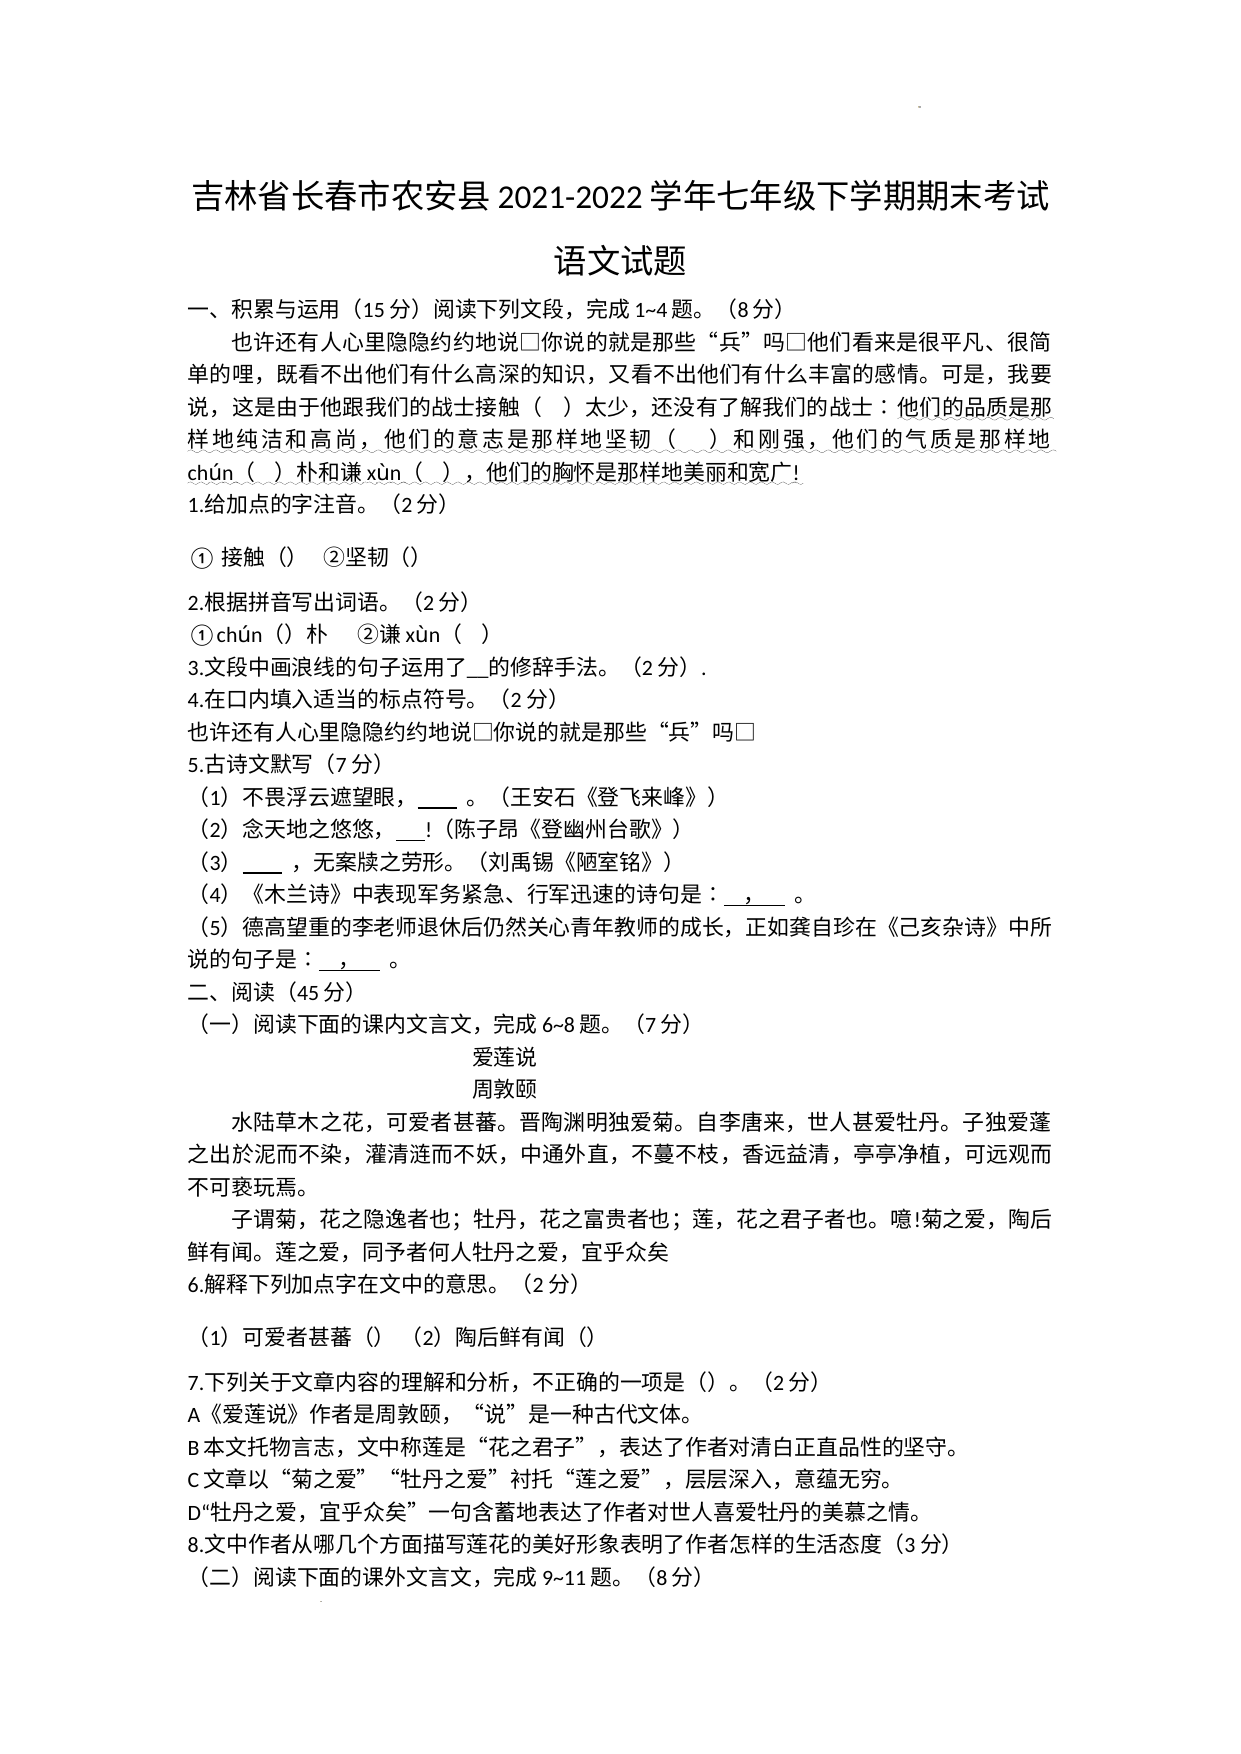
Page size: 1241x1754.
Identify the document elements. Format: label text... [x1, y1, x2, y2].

text 也许还有人心里隐隐约约地说□你说的就是那些“兵”吗□他们看来是很平凡、很简单的哩，既看不出他们有什么高深的知识，又看不出他们有什么丰富的感情。可是，我要说，这是由于他跟我们的战士接触（ ）太少，还没有了解我们的战士∶他们的品质是那样地纯洁和高尚，他们的意志是那样地坚韧（ ）和刚强，他们的气质是那样地chún（ ）朴和谦xùn（ ），他们的胸怀是那样地美丽和宽广! [187, 451, 1053, 487]
text C文章以“菊之爱”“牡丹之爱”衬托“莲之爱”，层层深入，意蕴无穷。 [187, 1462, 1053, 1494]
text 2.根据拼音写出词语。（2分） [187, 584, 1053, 617]
text （5）德高望重的李老师退休后仍然关心青年教师的成长，正如龚自珍在《己亥杂诗》中所说的句子是∶ ， 。 [187, 909, 1053, 974]
text （1）可爱者甚蕃（） （2）陶后鲜有闻（） [187, 1299, 1053, 1364]
text 1.给加点的字注音。（2分） [187, 487, 1053, 519]
text （3） ，无案牍之劳形。（刘禹锡《陋室铭》） [187, 844, 1053, 877]
text 5.古诗文默写（7分） [187, 747, 1053, 779]
text ①接触（） ②坚韧（） [187, 519, 1053, 584]
text D“牡丹之爱，宜乎众矣”一句含蓄地表达了作者对世人喜爱牡丹的美慕之情。 [187, 1494, 1053, 1527]
text 吉林省长春市农安县2021-2022学年七年级下学期期末考试语文试题 [187, 162, 1053, 292]
text 水陆草木之花，可爱者甚蕃。晋陶渊明独爱菊。自李唐来，世人甚爱牡丹。子独爱蓬之出於泥而不染，灌清涟而不妖，中通外直，不蔓不枝，香远益清，亭亭净植，可远观而不可亵玩焉。 [187, 1104, 1053, 1202]
text 子谓菊，花之隐逸者也；牡丹，花之富贵者也；莲，花之君子者也。噫!菊之爱，陶后鲜有闻。莲之爱，同予者何人牡丹之爱，宜乎众矣 [187, 1202, 1053, 1267]
text 周敦颐 [187, 1072, 1053, 1104]
text （4）《木兰诗》中表现军务紧急、行军迅速的诗句是∶ ， 。 [187, 877, 1053, 909]
text A《爱莲说》作者是周敦颐，“说”是一种古代文体。 [187, 1397, 1053, 1429]
text （1）不畏浮云遮望眼， 。（王安石《登飞来峰》） [187, 779, 1053, 812]
text B本文托物言志，文中称莲是“花之君子”，表达了作者对清白正直品性的坚守。 [187, 1429, 1053, 1462]
text （二）阅读下面的课外文言文，完成9~11题。（8分） [187, 1559, 1053, 1592]
text （一）阅读下面的课内文言文，完成6~8题。（7分） [187, 1007, 1053, 1039]
text 一、积累与运用（15分）阅读下列文段，完成1~4题。（8分） [187, 292, 1053, 324]
text 8.文中作者从哪几个方面描写莲花的美好形象表明了作者怎样的生活态度（3分） [187, 1527, 1053, 1559]
text ①chún（）朴 ②谦xùn（ ） [187, 617, 1053, 649]
text 也许还有人心里隐隐约约地说□你说的就是那些“兵”吗□他们看来是很平凡、很简单的哩，既看不出他们有什么高深的知识，又看不出他们有什么丰富的感情。可是，我要说，这是由于他跟我们的战士接触（ ）太少，还没有了解我们的战士∶他们的品质是那样地纯洁和高尚，他们的意志是那样地坚韧（ ）和刚强，他们的气质是那样地chún（ ）朴和谦xùn（ ），他们的胸怀是那样地美丽和宽广! [187, 324, 1053, 452]
text 6.解释下列加点字在文中的意思。（2分） [187, 1267, 1053, 1299]
text 7.下列关于文章内容的理解和分析，不正确的一项是（）。（2分） [187, 1364, 1053, 1397]
text 3.文段中画浪线的句子运用了__的修辞手法。（2分）. [187, 649, 1053, 682]
text 也许还有人心里隐隐约约地说□你说的就是那些“兵”吗□ [187, 714, 1053, 747]
text 爱莲说 [187, 1039, 1053, 1072]
text 4.在口内填入适当的标点符号。（2分） [187, 682, 1053, 714]
text 二、阅读（45分） [187, 974, 1053, 1007]
text （2）念天地之悠悠， !（陈子昂《登幽州台歌》） [187, 812, 1053, 844]
